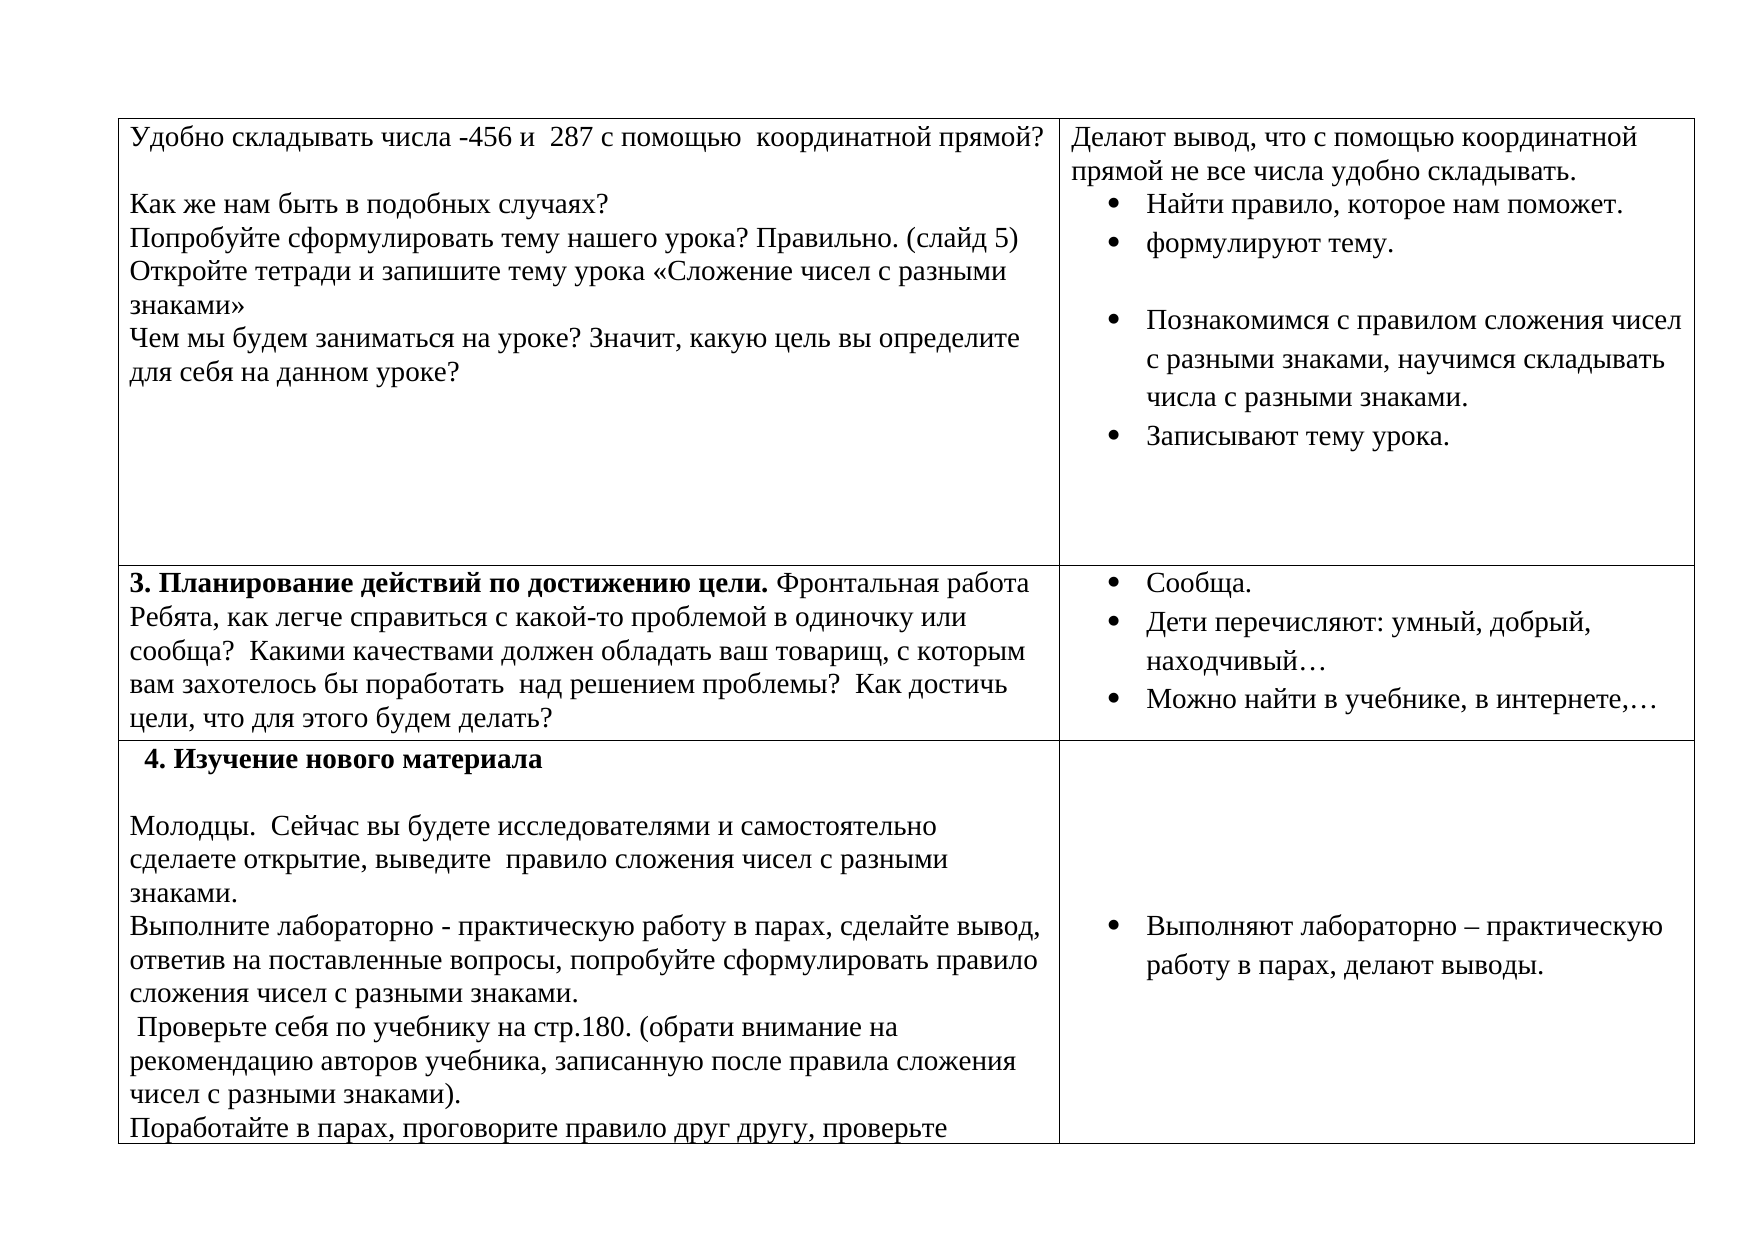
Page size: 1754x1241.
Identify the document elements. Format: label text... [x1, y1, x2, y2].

table_cell Сообща. Дети перечисляют: умный, добрый, находчивый… Можно найти в учебнике, в интернете,… [1060, 566, 1694, 740]
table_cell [119, 741, 1059, 1143]
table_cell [1060, 741, 1694, 1143]
table_cell 3. Планирование действий по достижению цели. Фронтальная работа Ребята, как легче справиться с какой-то проблемой в одиночку или сообща? Какими качествами должен обладать ваш товарищ, с которым вам захотелось бы поработать над решением проблемы? Как достичь цели, что для этого будем делать? [119, 566, 1059, 740]
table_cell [119, 119, 1059, 564]
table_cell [1060, 119, 1694, 564]
